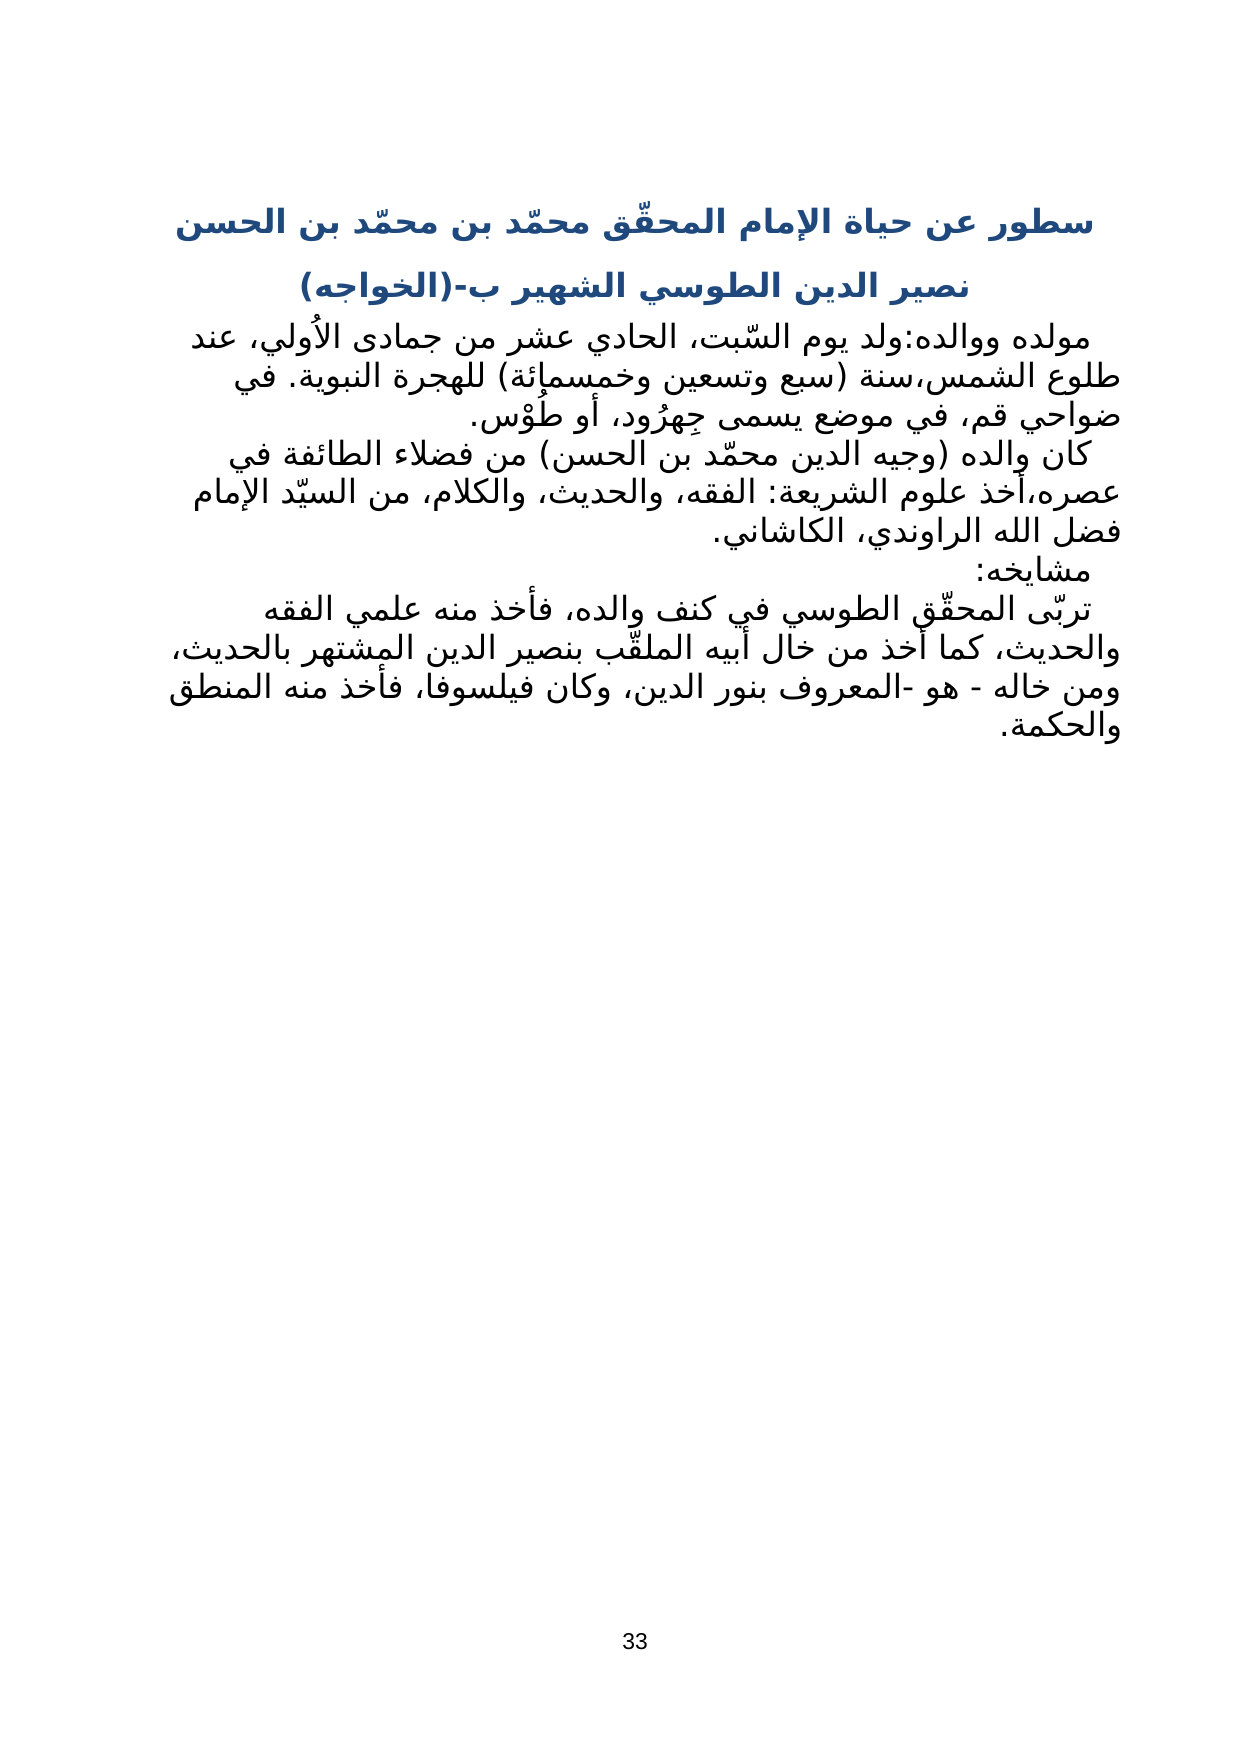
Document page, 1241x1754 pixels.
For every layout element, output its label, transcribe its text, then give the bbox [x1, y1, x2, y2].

text تربّى المحقّق الطوسي في كنف والده، فأخذ منه علمي الفقه والحديث، كما أخذ من خال أبيه الملقّب بنصير الدين المشتهر بالحديث، ومن خاله - هو -المعروف بنور الدين، وكان فيلسوفا، فأخذ منه المنطق والحكمة. [148, 589, 1122, 745]
subtitle نصير الدين الطوسي الشهير ب-(الخواجه) [148, 266, 1122, 305]
text مولده ووالده:ولد يوم السّبت، الحادي عشر من جمادى الاُولي، عند طلوع الشمس،سنة (سبع وتسعين وخمسمائة) للهجرة النبوية. في ضواحي قم، في موضع يسمى جِهرُود، أو طُوْس. [148, 317, 1122, 434]
text مشايخه: [148, 551, 1122, 589]
subtitle سطور عن حياة الإمام المحقّق محمّد بن محمّد بن الحسن [148, 202, 1122, 241]
text كان والده (وجيه الدين محمّد بن الحسن) من فضلاء الطائفة في عصره،أخذ علوم الشريعة: الفقه، والحديث، والكلام، من السيّد الإمام فضل الله الراوندي، الكاشاني. [148, 434, 1122, 551]
